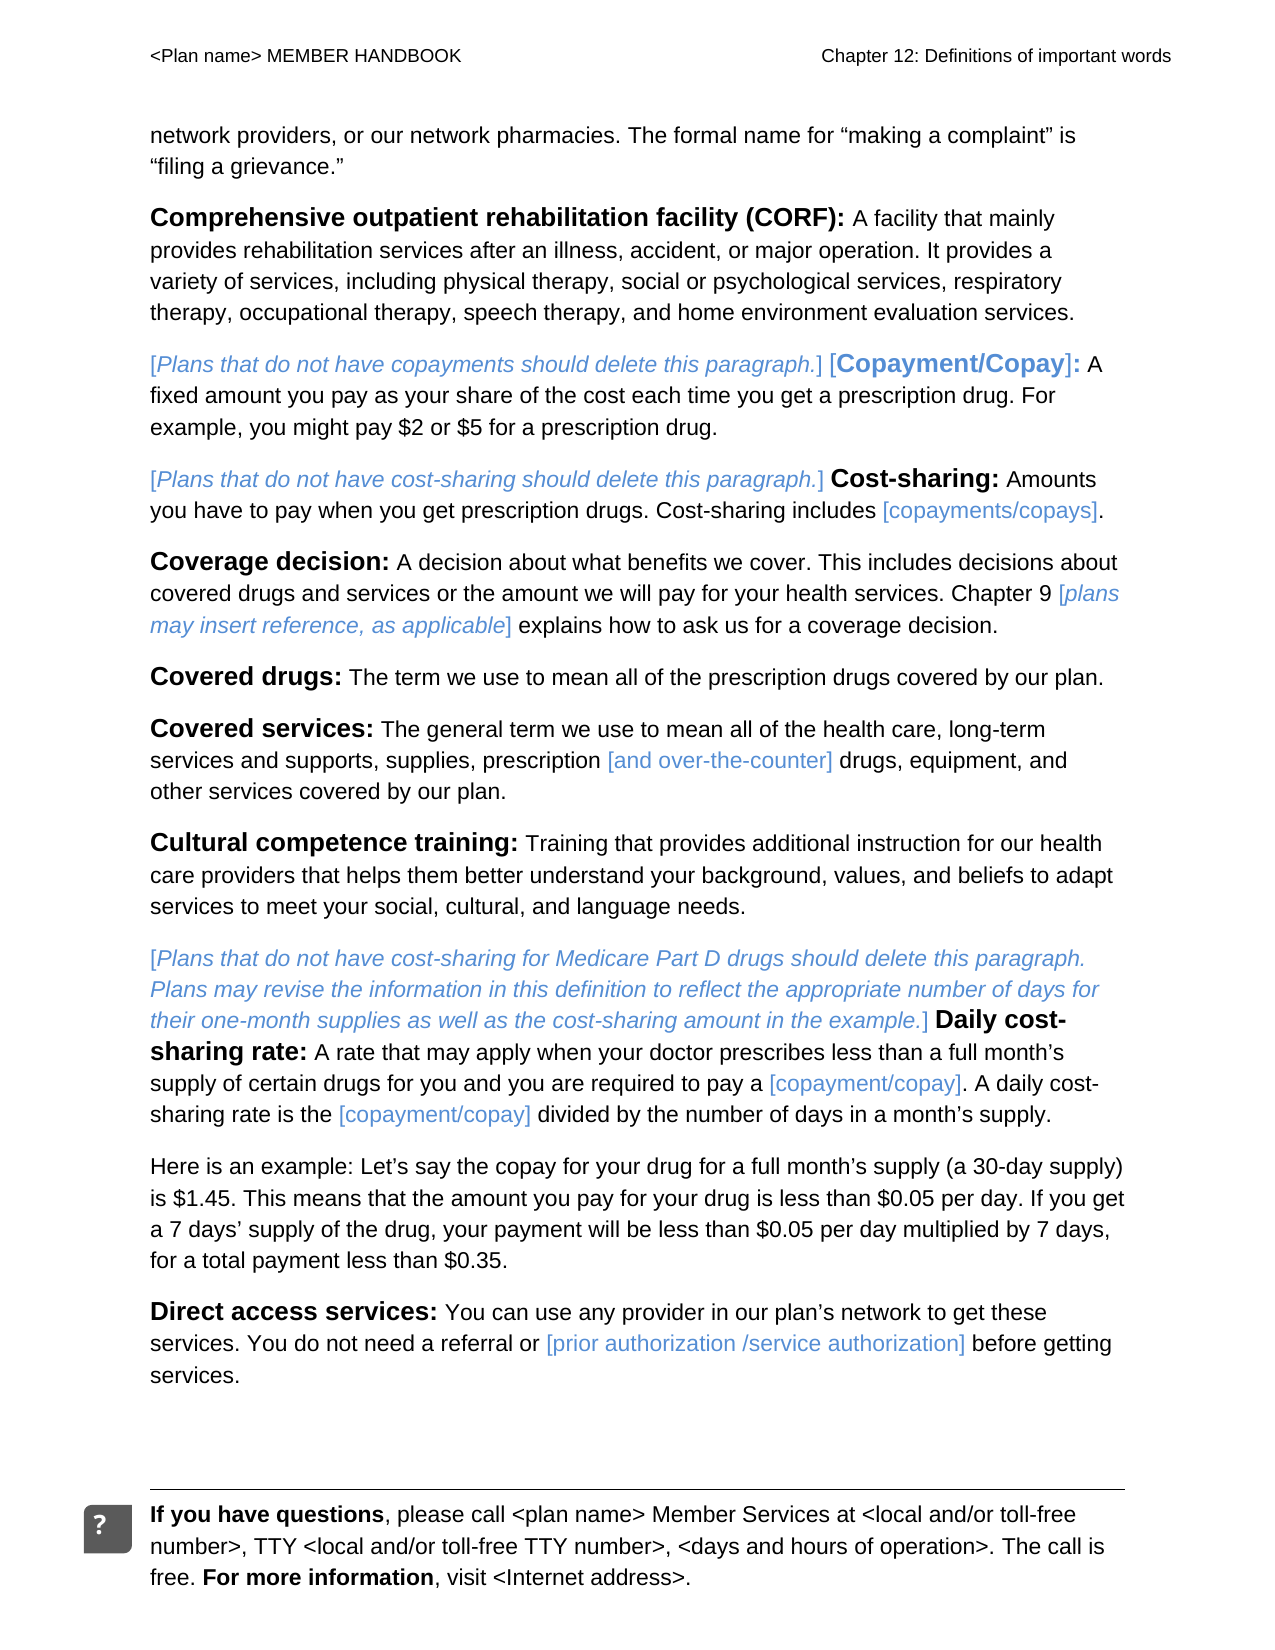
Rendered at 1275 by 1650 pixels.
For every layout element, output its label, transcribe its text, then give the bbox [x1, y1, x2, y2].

subtitle Cultural competence training: Training that provides additional instruction for our health care providers that helps them better understand your background, values, and beliefs to adapt services to meet your social, cultural, and language needs. [150, 827, 1125, 921]
subtitle Covered services: The general term we use to mean all of the health care, long-term services and supports, supplies, prescription [and over-the-counter] drugs, equipment, and other services covered by our plan. [150, 712, 1125, 806]
subtitle Direct access services: You can use any provider in our plan’s network to get these services. You do not need a referral or [prior authorization /service authorization] before getting services. [150, 1296, 1125, 1389]
subtitle [Plans that do not have cost-sharing for Medicare Part D drugs should delete this paragraph. Plans may revise the information in this definition to reflect the appropriate number of days for their one-month supplies as well as the cost-sharing amount in the example.] Daily cost-sharing rate: A rate that may apply when your doctor prescribes less than a full month’s supply of certain drugs for you and you are required to pay a [copayment/copay]. A daily cost-sharing rate is the [copayment/copay] divided by the number of days in a month’s supply. [150, 941, 1125, 1129]
subtitle Covered drugs: The term we use to mean all of the prescription drugs covered by our plan. [150, 660, 1125, 691]
subtitle [Plans that do not have copayments should delete this paragraph.] [Copayment/Copay]: A fixed amount you pay as your share of the cost each time you get a prescription drug. For example, you might pay $2 or $5 for a prescription drug. [150, 348, 1125, 441]
subtitle Coverage decision: A decision about what benefits we cover. This includes decisions about covered drugs and services or the amount we will pay for your health services. Chapter 9 [plans may insert reference, as applicable] explains how to ask us for a coverage decision. [150, 546, 1125, 639]
subtitle Comprehensive outpatient rehabilitation facility (CORF): A facility that mainly provides rehabilitation services after an illness, accident, or major operation. It provides a variety of services, including physical therapy, social or psychological services, respiratory therapy, occupational therapy, speech therapy, and home environment evaluation services. [150, 202, 1125, 327]
text Here is an example: Let’s say the copay for your drug for a full month’s supply (a 30-day supply) is $1.45. This means that the amount you pay for your drug is less than $0.05 per day. If you get a 7 days’ supply of the drug, your payment will be less than $0.05 per day multiplied by 7 days, for a total payment less than $0.35. [150, 1150, 1125, 1275]
subtitle [Plans that do not have cost-sharing should delete this paragraph.] Cost-sharing: Amounts you have to pay when you get prescription drugs. Cost-sharing includes [copayments/copays]. [150, 462, 1125, 525]
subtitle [150, 118, 1125, 181]
